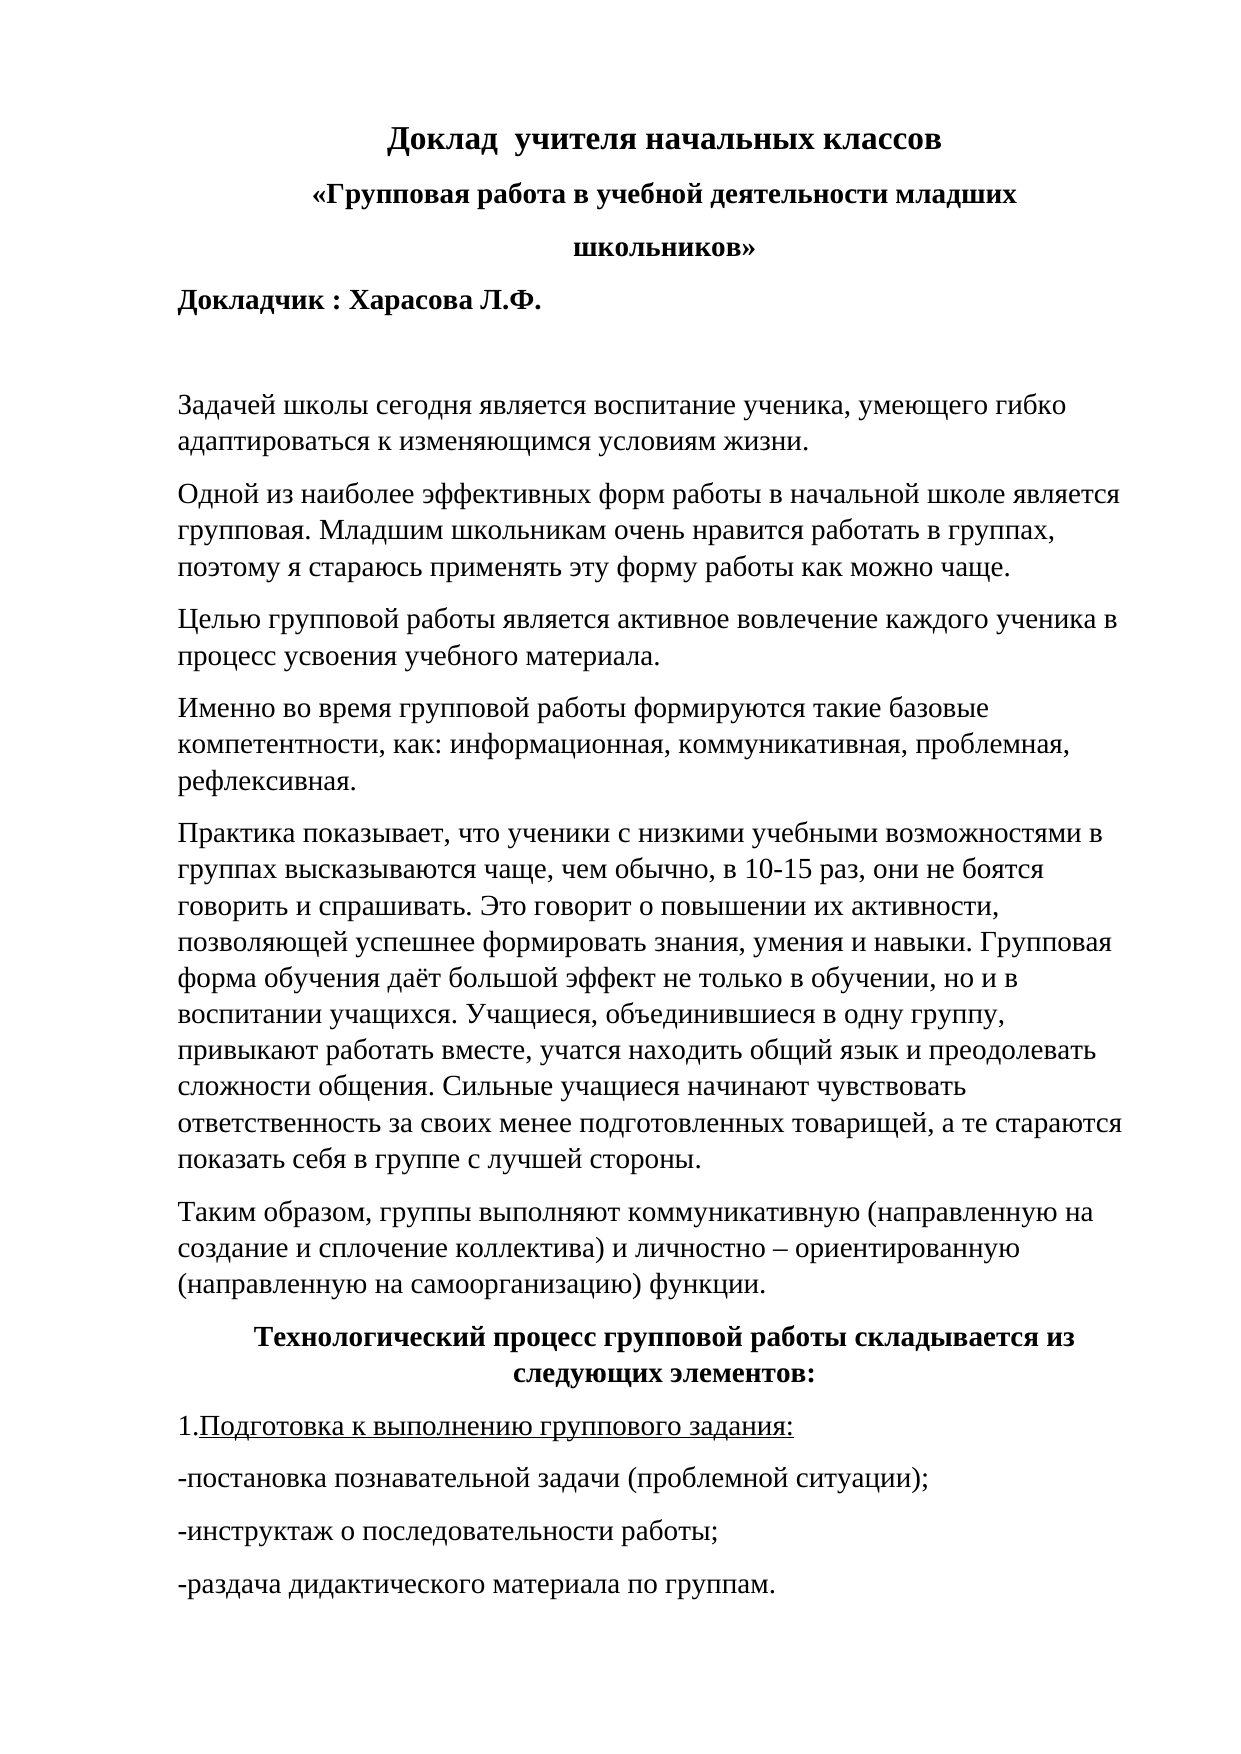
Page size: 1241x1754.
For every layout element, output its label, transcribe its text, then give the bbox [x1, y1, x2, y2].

text Технологический процесс групповой работы складывается из следующих элементов: [177, 1319, 1152, 1388]
text Практика показывает, что ученики с низкими учебными возможностями в группах высказываются чаще, чем обычно, в 10-15 раз, они не боятся говорить и спрашивать. Это говорит о повышении их активности, позволяющей успешнее формировать знания, умения и навыки. Групповая форма обучения даёт большой эффект не только в обучении, но и в воспитании учащихся. Учащиеся, объединившиеся в одну группу, привыкают работать вместе, учатся находить общий язык и преодолевать сложности общения. Сильные учащиеся начинают чувствовать ответственность за своих менее подготовленных товарищей, а те стараются показать себя в группе с лучшей стороны. [177, 816, 1152, 1174]
text Доклад учителя начальных классов [177, 118, 1152, 156]
text Докладчик : Харасова Л.Ф. [177, 282, 1152, 315]
text Именно во время групповой работы формируются такие базовые компетентности, как: информационная, коммуникативная, проблемная, рефлексивная. [177, 690, 1152, 796]
text -раздача дидактического материала по группам. [177, 1566, 1152, 1600]
text -инструктаж о последовательности работы; [177, 1513, 1152, 1547]
text 1.Подготовка к выполнению группового задания: [177, 1408, 1152, 1441]
text -постановка познавательной задачи (проблемной ситуации); [177, 1461, 1152, 1494]
text Таким образом, группы выполняют коммуникативную (направленную на создание и сплочение коллектива) и личностно – ориентированную (направленную на самоорганизацию) функции. [177, 1194, 1152, 1299]
text Одной из наиболее эффективных форм работы в начальной школе является групповая. Младшим школьникам очень нравится работать в группах, поэтому я стараюсь применять эту форму работы как можно чаще. [177, 476, 1152, 582]
text Задачей школы сегодня является воспитание ученика, умеющего гибко адаптироваться к изменяющимся условиям жизни. [177, 387, 1152, 457]
text «Групповая работа в учебной деятельности младших [177, 176, 1152, 210]
text школьников» [177, 229, 1152, 262]
text Целью групповой работы является активное вовлечение каждого ученика в процесс усвоения учебного материала. [177, 601, 1152, 671]
